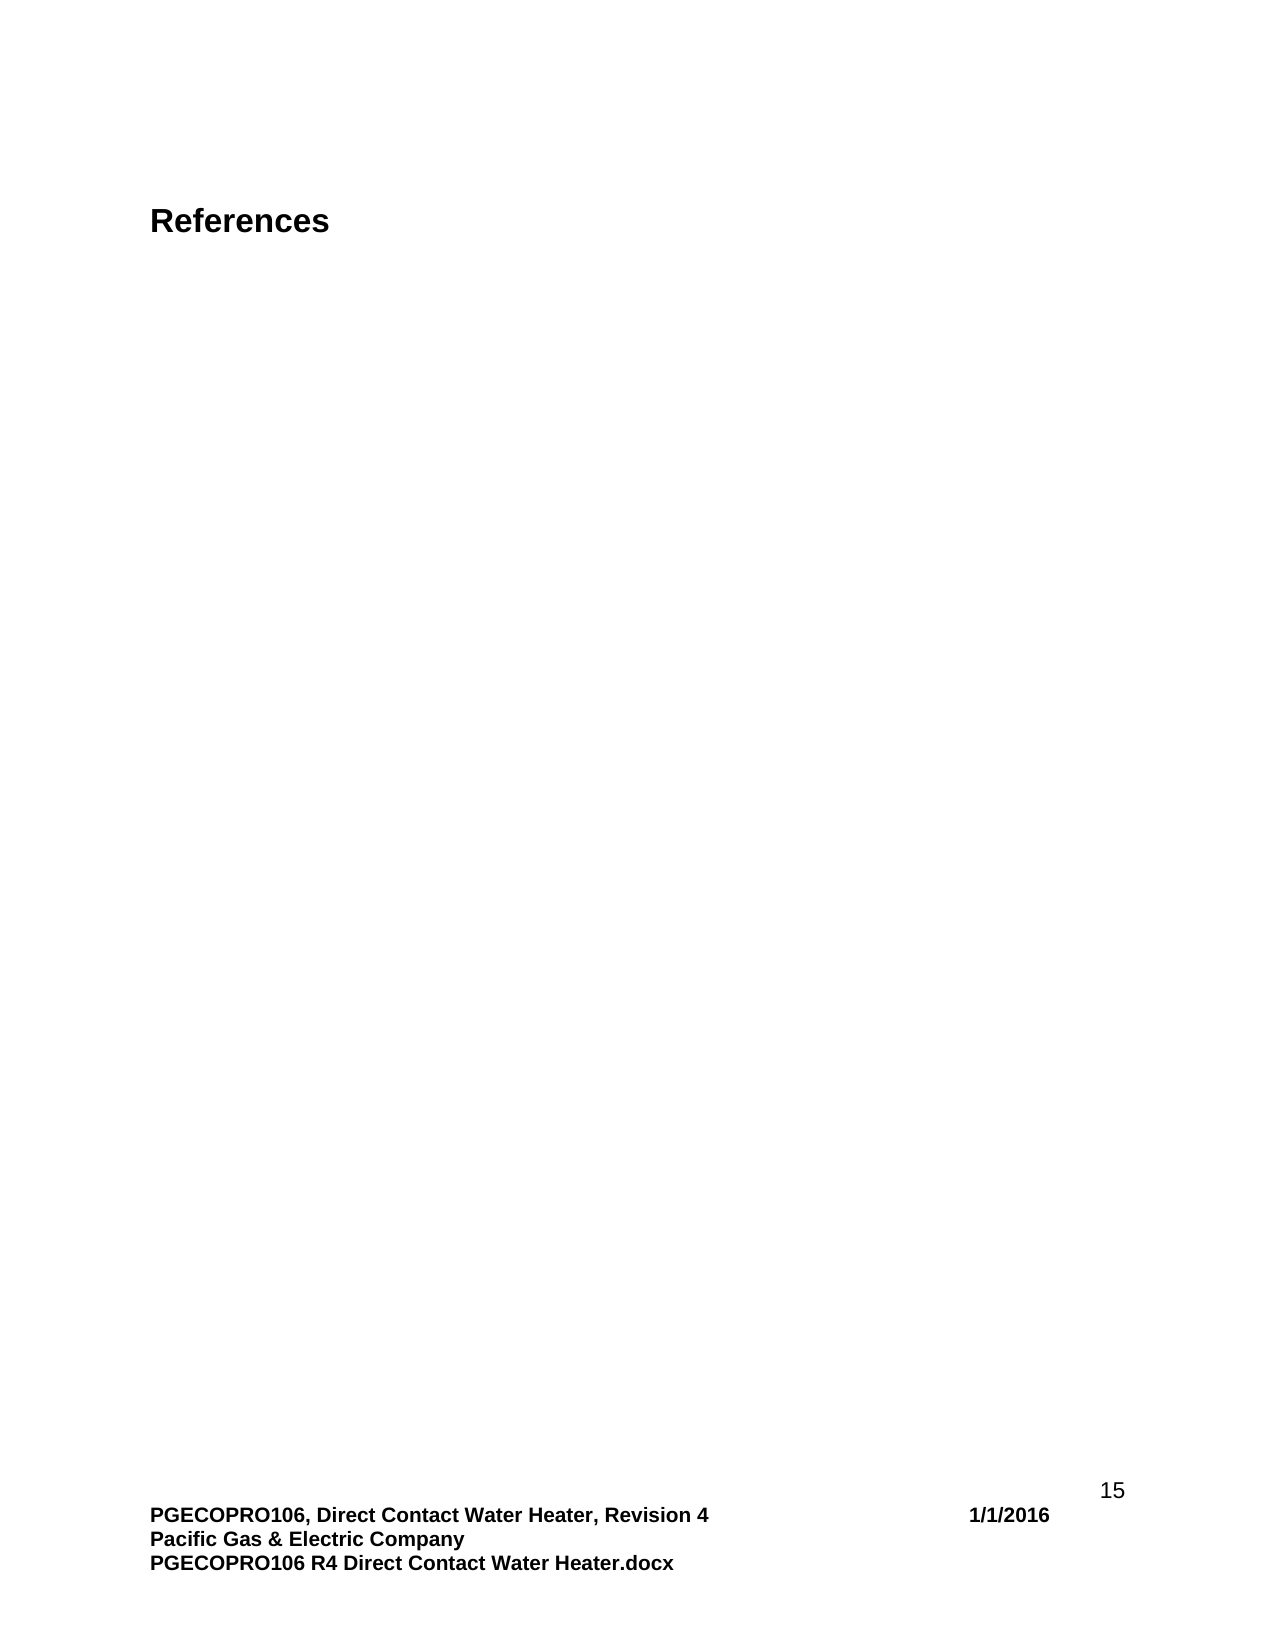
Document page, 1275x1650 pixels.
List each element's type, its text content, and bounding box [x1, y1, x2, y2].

subtitle References [150, 201, 1125, 240]
